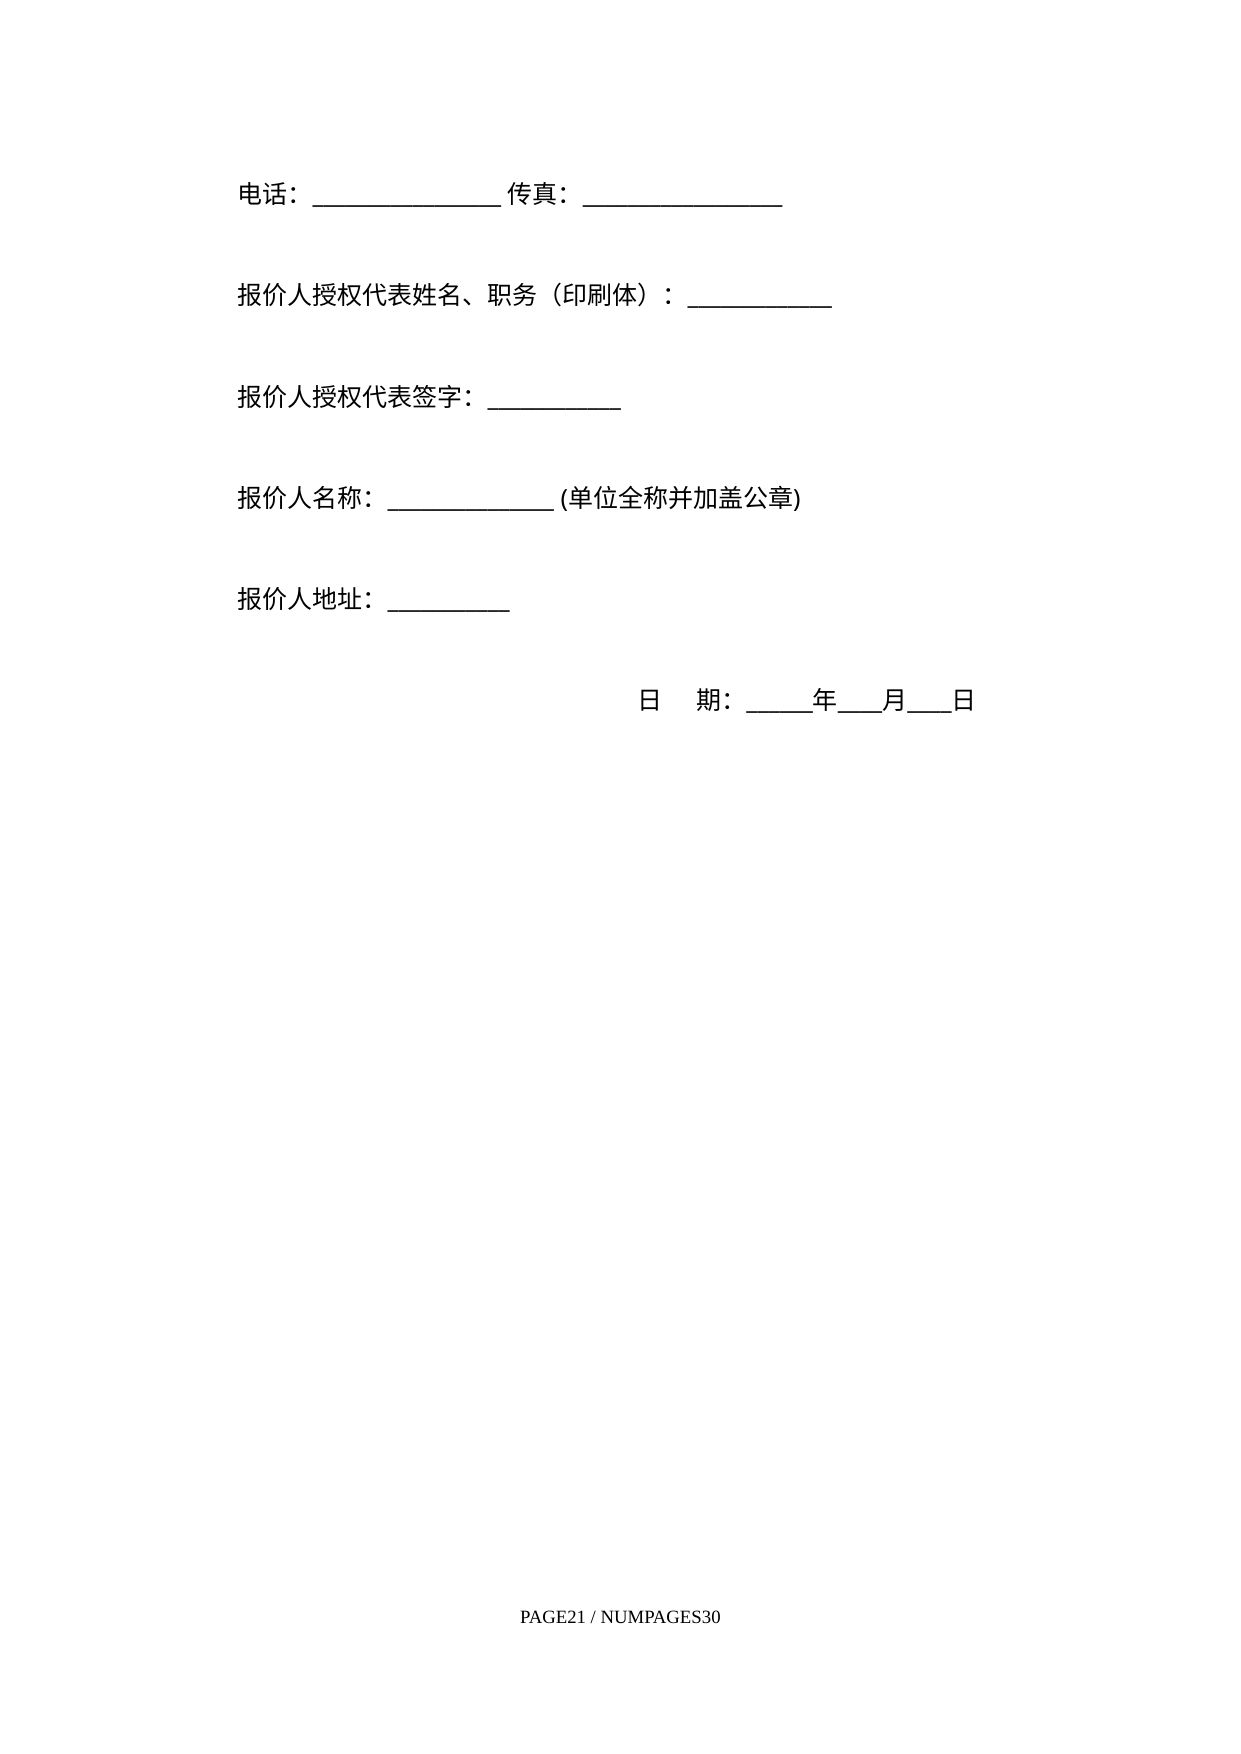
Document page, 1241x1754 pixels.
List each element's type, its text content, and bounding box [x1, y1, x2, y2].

text 报价人授权代表签字：____________ [187, 363, 1053, 428]
text 电话：_________________ 传真：__________________ [187, 160, 1053, 225]
text 报价人名称：_______________ (单位全称并加盖公章) [187, 464, 1053, 529]
text 报价人地址：___________ [187, 565, 1053, 630]
text 报价人授权代表姓名、职务（印刷体）：_____________ [187, 261, 1053, 326]
text 日 期：______年____月____日 [187, 666, 1053, 731]
